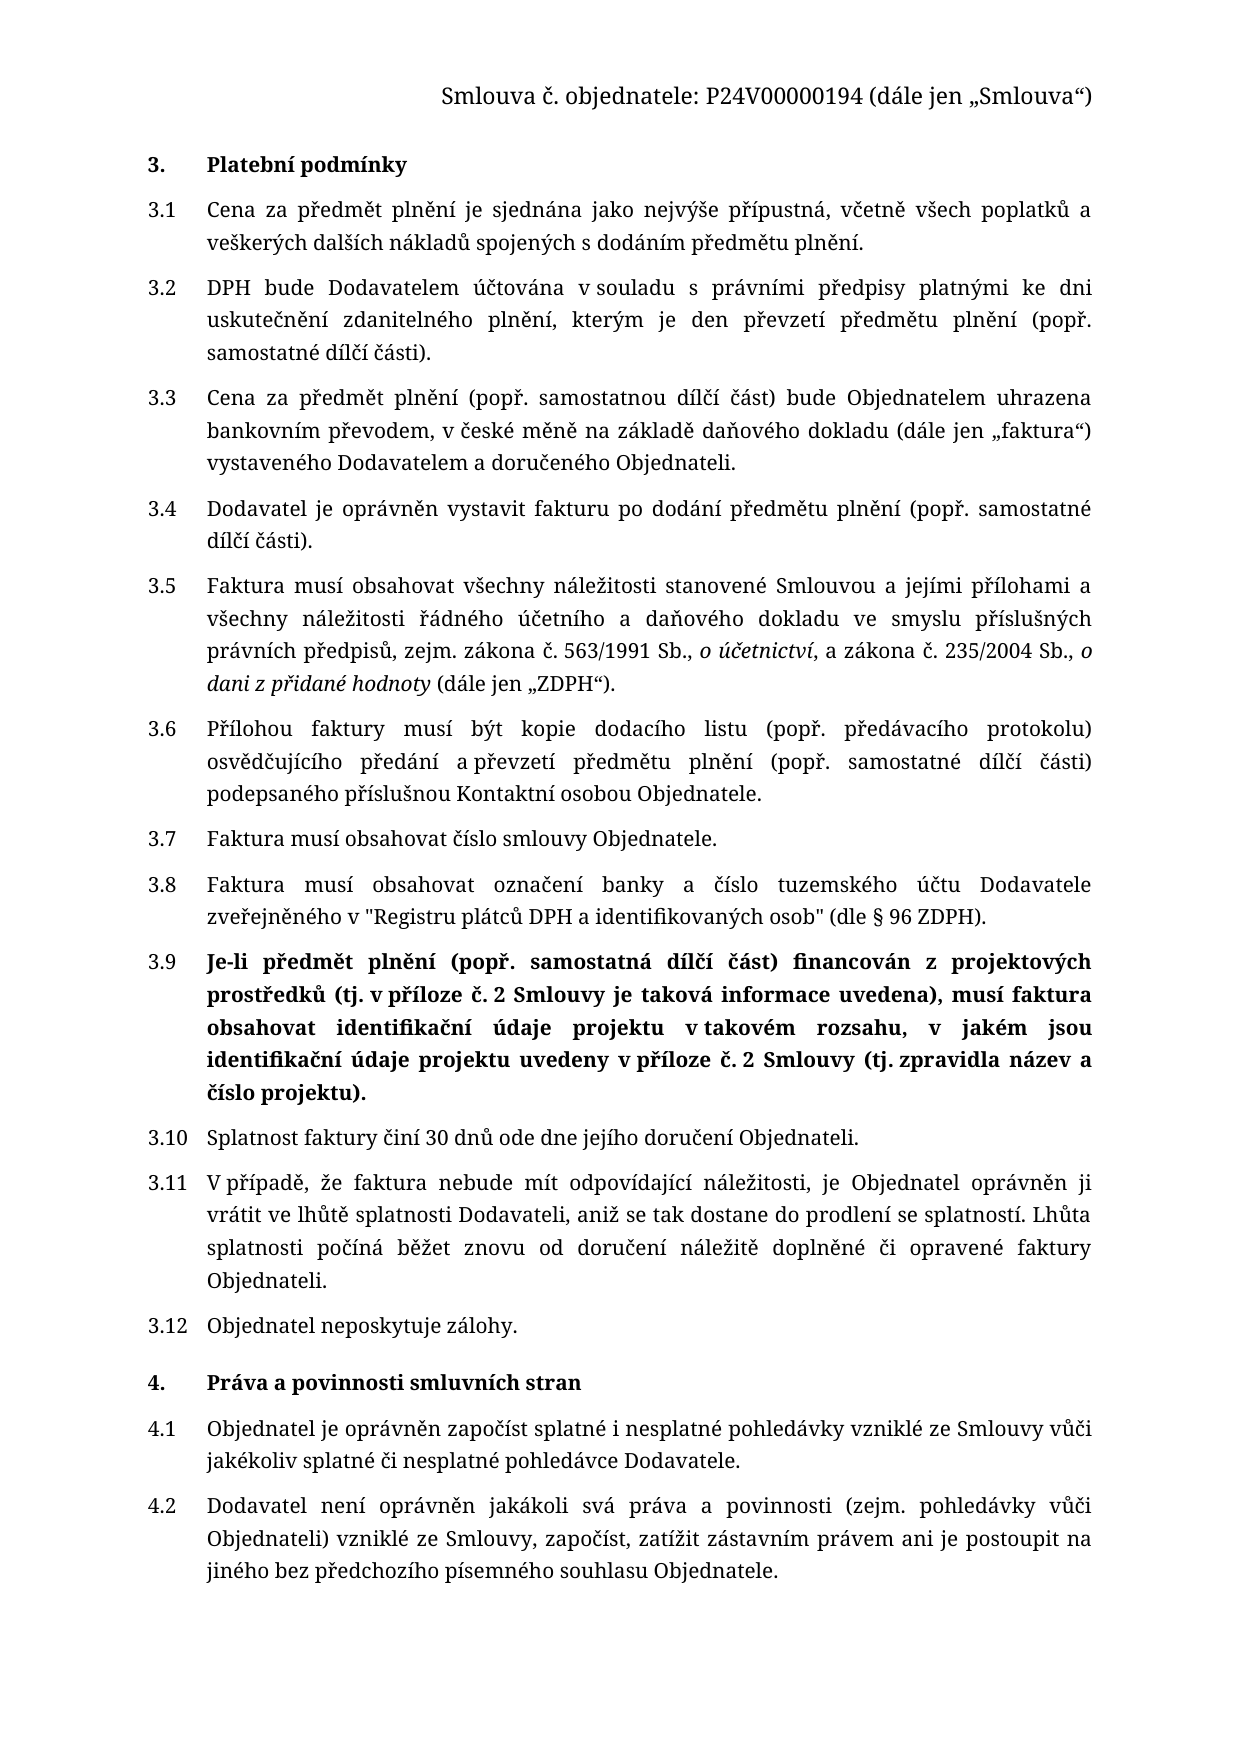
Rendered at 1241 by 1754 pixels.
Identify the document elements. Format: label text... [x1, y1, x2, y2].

list Faktura musí obsahovat označení banky a číslo tuzemského účtu Dodavatele zveřejněného v "Registru plátců DPH a identifikovaných osob" (dle § 96 ZDPH). [148, 870, 1093, 931]
list Dodavatel není oprávněn jakákoli svá práva a povinnosti (zejm. pohledávky vůči Objednateli) vzniklé ze Smlouvy, započíst, zatížit zástavním právem ani je postoupit na jiného bez předchozího písemného souhlasu Objednatele. [148, 1491, 1093, 1585]
list Objednatel neposkytuje zálohy. [148, 1311, 1093, 1339]
list Objednatel je oprávněn započíst splatné i nesplatné pohledávky vzniklé ze Smlouvy vůči jakékoliv splatné či nesplatné pohledávce Dodavatele. [148, 1414, 1093, 1475]
list Splatnost faktury činí 30 dnů ode dne jejího doručení Objednateli. [148, 1123, 1093, 1151]
list Platební podmínky [148, 150, 1093, 179]
list Práva a povinnosti smluvních stran [148, 1368, 1093, 1397]
list Dodavatel je oprávněn vystavit fakturu po dodání předmětu plnění (popř. samostatné dílčí části). [148, 494, 1093, 555]
list Faktura musí obsahovat všechny náležitosti stanovené Smlouvou a jejími přílohami a všechny náležitosti řádného účetního a daňového dokladu ve smyslu příslušných právních předpisů, zejm. zákona č. 563/1991 Sb., o účetnictví, a zákona č. 235/2004 Sb., o dani z přidané hodnoty (dále jen „ZDPH“). [148, 571, 1093, 698]
list V případě, že faktura nebude mít odpovídající náležitosti, je Objednatel oprávněn ji vrátit ve lhůtě splatnosti Dodavateli, aniž se tak dostane do prodlení se splatností. Lhůta splatnosti počíná běžet znovu od doručení náležitě doplněné či opravené faktury Objednateli. [148, 1168, 1093, 1294]
list Cena za předmět plnění je sjednána jako nejvýše přípustná, včetně všech poplatků a veškerých dalších nákladů spojených s dodáním předmětu plnění. [148, 195, 1093, 256]
list Je-li předmět plnění (popř. samostatná dílčí část) financován z projektových prostředků (tj. v příloze č. 2 Smlouvy je taková informace uvedena), musí faktura obsahovat identifikační údaje projektu v takovém rozsahu, v jakém jsou identifikační údaje projektu uvedeny v příloze č. 2 Smlouvy (tj. zpravidla název a číslo projektu). [148, 947, 1093, 1106]
list Faktura musí obsahovat číslo smlouvy Objednatele. [148, 824, 1093, 853]
list Cena za předmět plnění (popř. samostatnou dílčí část) bude Objednatelem uhrazena bankovním převodem, v české měně na základě daňového dokladu (dále jen „faktura“) vystaveného Dodavatelem a doručeného Objednateli. [148, 383, 1093, 477]
list DPH bude Dodavatelem účtována v souladu s právními předpisy platnými ke dni uskutečnění zdanitelného plnění, kterým je den převzetí předmětu plnění (popř. samostatné dílčí části). [148, 273, 1093, 367]
list Přílohou faktury musí být kopie dodacího listu (popř. předávacího protokolu) osvědčujícího předání a převzetí předmětu plnění (popř. samostatné dílčí části) podepsaného příslušnou Kontaktní osobou Objednatele. [148, 714, 1093, 808]
